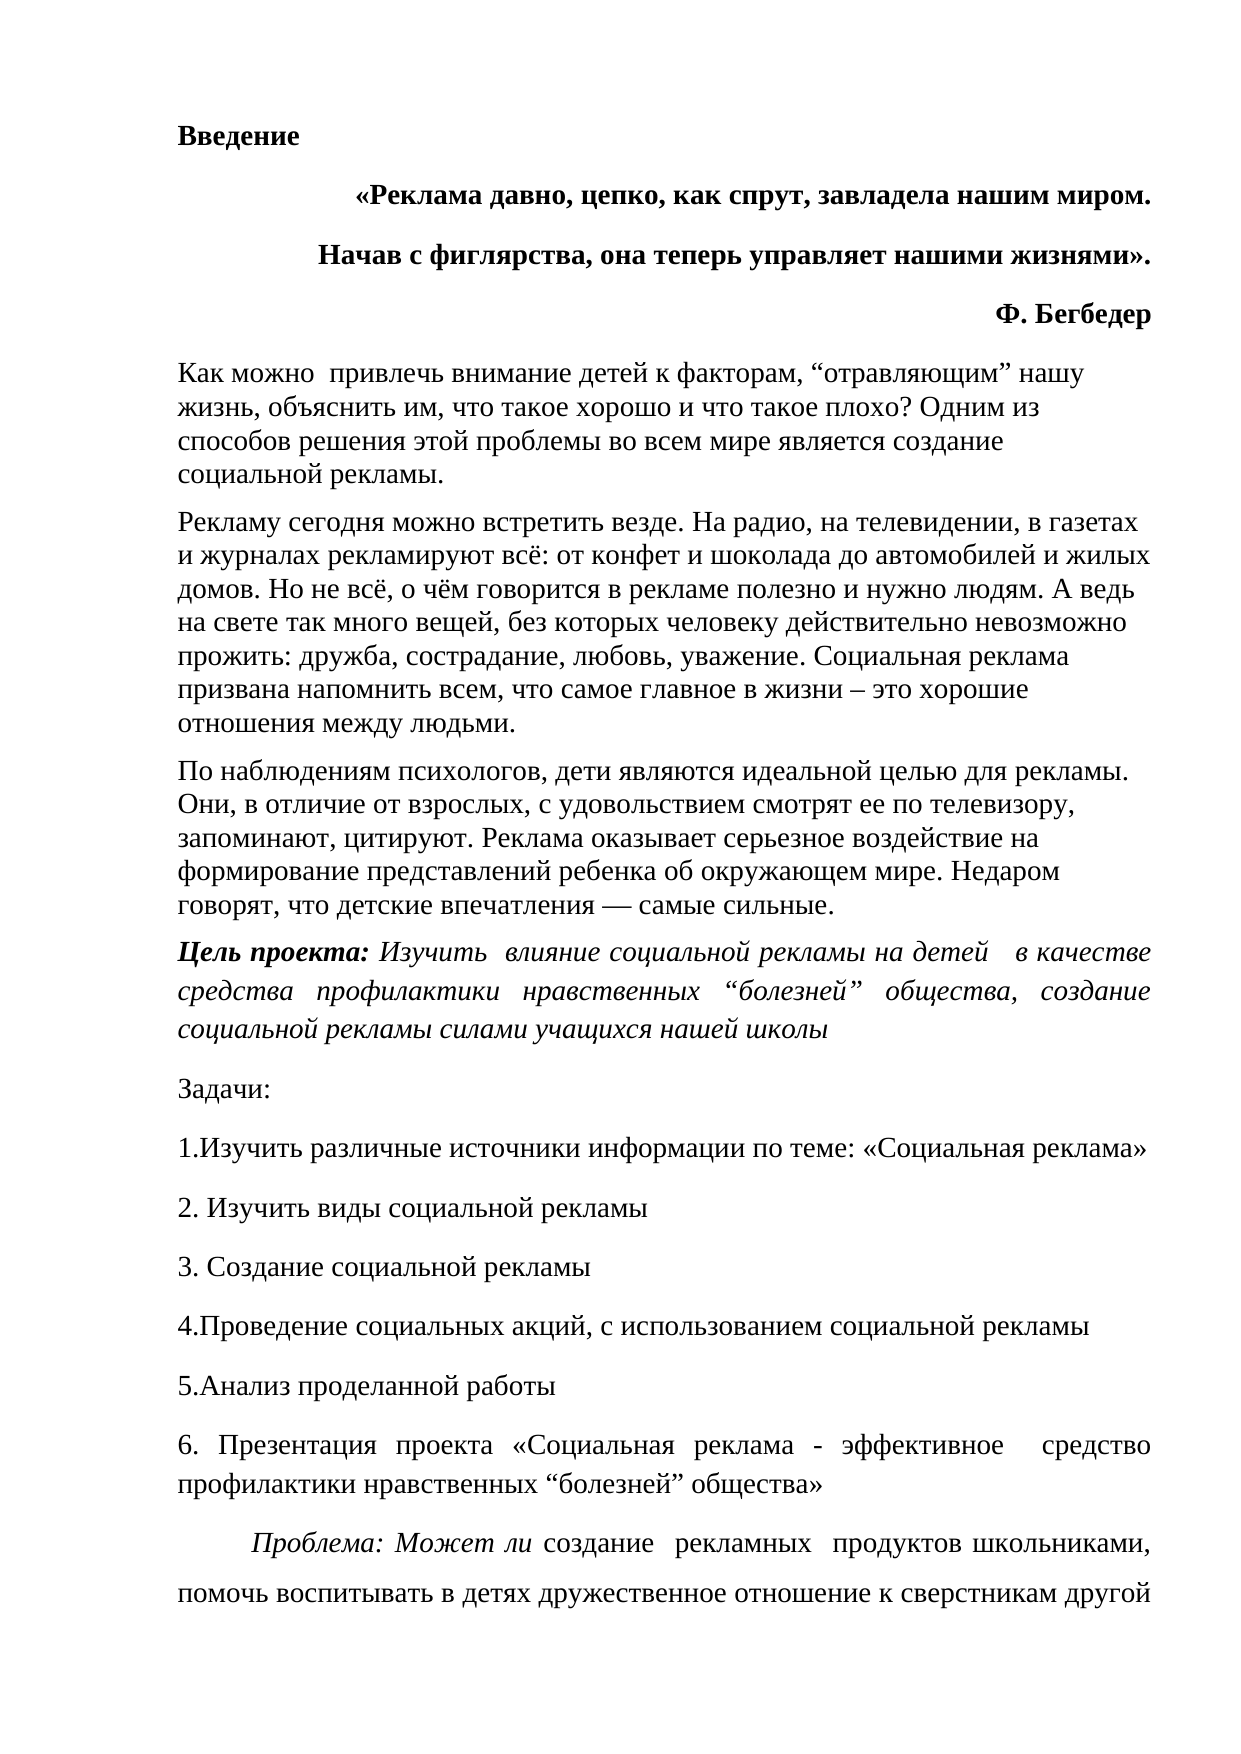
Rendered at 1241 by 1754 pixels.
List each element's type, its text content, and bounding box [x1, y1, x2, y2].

text 1.Изучить различные источники информации по теме: «Социальная реклама» [177, 1130, 1152, 1164]
text 2. Изучить виды социальной рекламы [177, 1190, 1152, 1223]
text Как можно привлечь внимание детей к факторам, “отравляющим” нашу жизнь, объяснить им, что такое хорошо и что такое плохо? Одним из способов решения этой проблемы во всем мире является создание социальной рекламы. [177, 356, 1152, 490]
text 6. Презентация проекта «Социальная реклама - эффективное средство профилактики нравственных “болезней” общества» [177, 1427, 1152, 1499]
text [177, 1525, 1152, 1609]
text 5.Анализ проделанной работы [177, 1368, 1152, 1401]
text Ф. Бегбедер [177, 296, 1152, 330]
text Начав с фиглярства, она теперь управляет нашими жизнями». [177, 237, 1152, 270]
text Введение [177, 118, 1152, 152]
text «Реклама давно, цепко, как спрут, завладела нашим миром. [177, 177, 1152, 211]
text Задачи: [177, 1071, 1152, 1104]
text По наблюдениям психологов, дети являются идеальной целью для рекламы. Они, в отличие от взрослых, с удовольствием смотрят ее по телевизору, запоминают, цитируют. Реклама оказывает серьезное воздействие на формирование представлений ребенка об окружающем мире. Недаром говорят, что детские впечатления — самые сильные. [177, 753, 1152, 920]
text Рекламу сегодня можно встретить везде. На радио, на телевидении, в газетах и журналах рекламируют всё: от конфет и шоколада до автомобилей и жилых домов. Но не всё, о чём говорится в рекламе полезно и нужно людям. А ведь на свете так много вещей, без которых человеку действительно невозможно прожить: дружба, сострадание, любовь, уважение. Социальная реклама призвана напомнить всем, что самое главное в жизни – это хорошие отношения между людьми. [177, 504, 1152, 739]
text Цель проекта: Изучить влияние социальной рекламы на детей в качестве средства профилактики нравственных “болезней” общества, создание социальной рекламы силами учащихся нашей школы [177, 934, 1152, 1045]
text 3. Создание социальной рекламы [177, 1249, 1152, 1283]
text 4.Проведение социальных акций, с использованием социальной рекламы [177, 1308, 1152, 1342]
